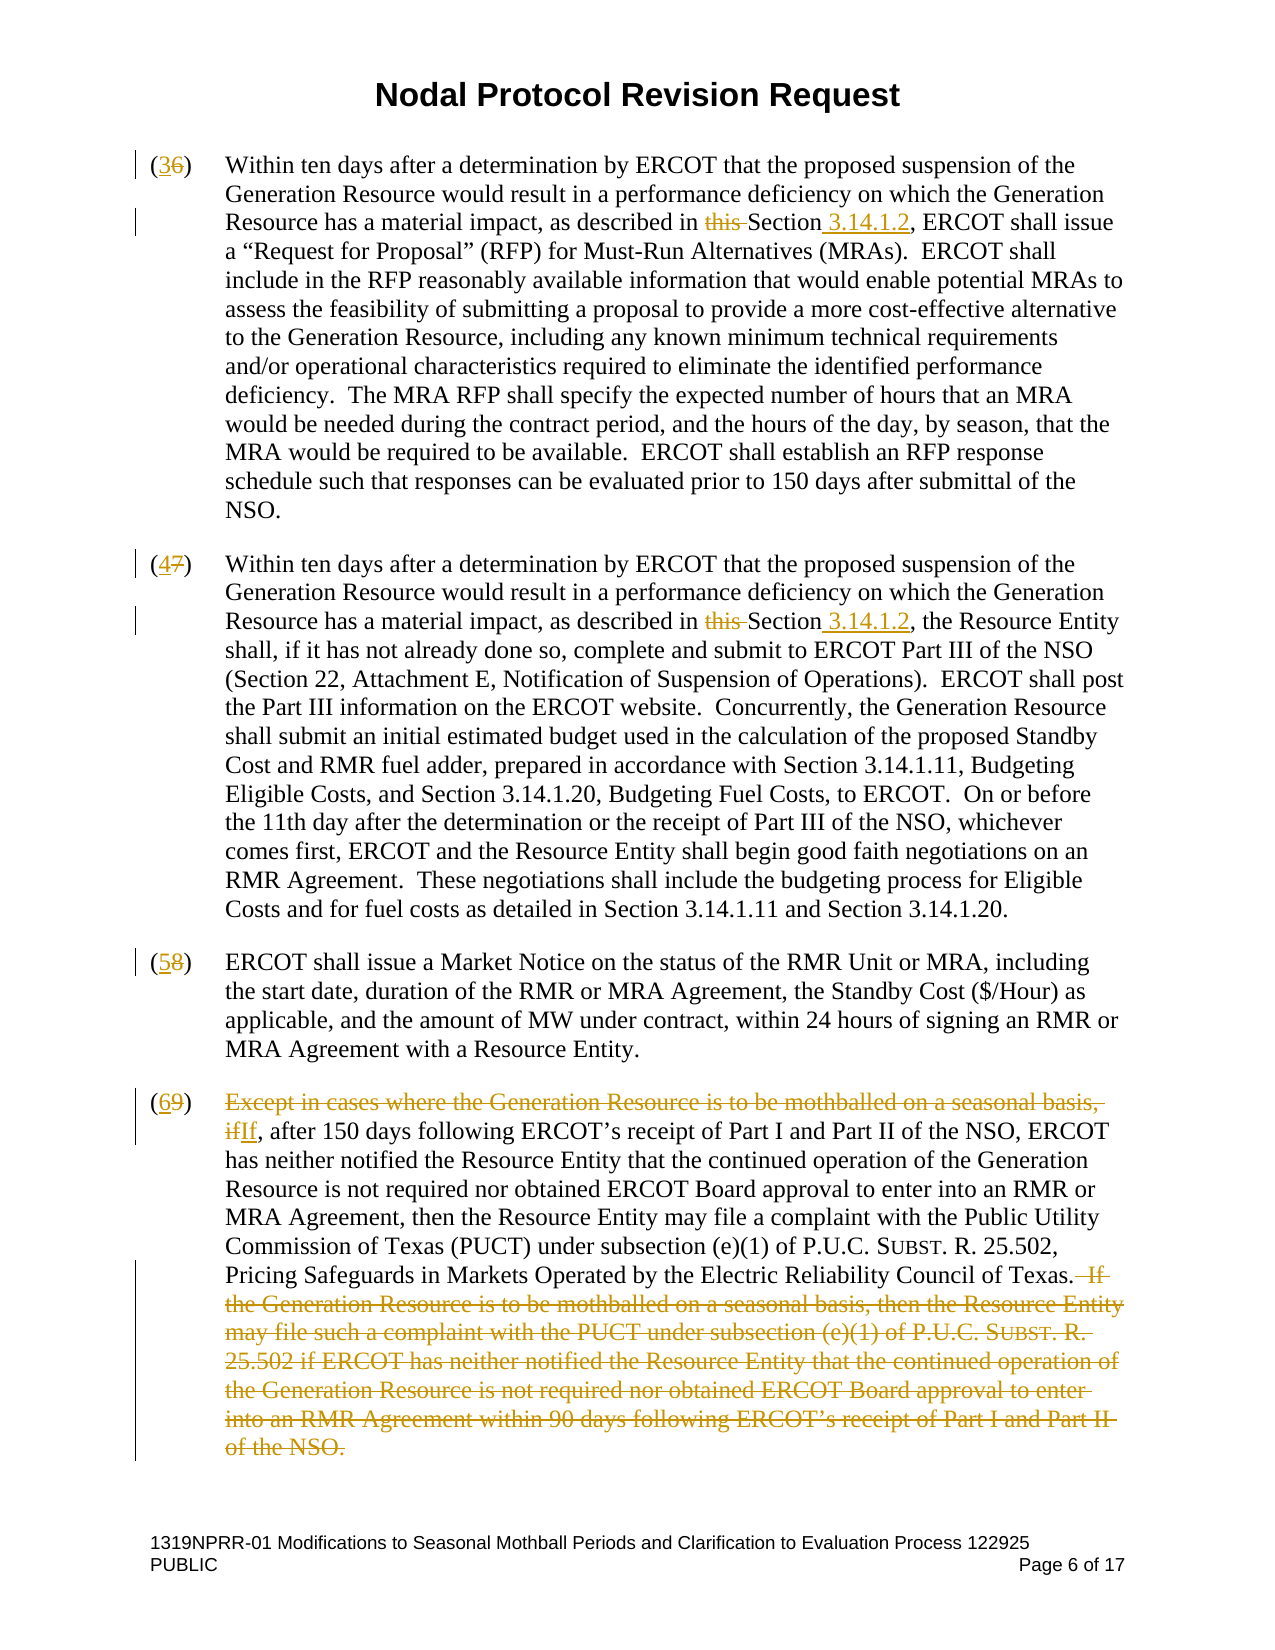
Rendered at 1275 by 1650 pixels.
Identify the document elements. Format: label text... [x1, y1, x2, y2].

list () ERCOT shall issue a Market Notice on the status of the RMR Unit or MRA, including the start date, duration of the RMR or MRA Agreement, the Standby Cost ($/Hour) as applicable, and the amount of MW under contract, within 24 hours of signing an RMR or MRA Agreement with a Resource Entity. [150, 947, 1125, 1062]
list () , after 150 days following ERCOT’s receipt of Part I and Part II of the NSO, ERCOT has neither notified the Resource Entity that the continued operation of the Generation Resource is not required nor obtained ERCOT Board approval to enter into an RMR or MRA Agreement, then the Resource Entity may file a complaint with the Public Utility Commission of Texas (PUCT) under subsection (e)(1) of P.U.C. Subst. R. 25.502, Pricing Safeguards in Markets Operated by the Electric Reliability Council of Texas. [150, 1087, 1125, 1461]
text () Within ten days after a determination by ERCOT that the proposed suspension of the Generation Resource would result in a performance deficiency on which the Generation Resource has a material impact, as described in Section, ERCOT shall issue a “Request for Proposal” (RFP) for Must-Run Alternatives (MRAs). ERCOT shall include in the RFP reasonably available information that would enable potential MRAs to assess the feasibility of submitting a proposal to provide a more cost-effective alternative to the Generation Resource, including any known minimum technical requirements and/or operational characteristics required to eliminate the identified performance deficiency. The MRA RFP shall specify the expected number of hours that an MRA would be needed during the contract period, and the hours of the day, by season, that the MRA would be required to be available. ERCOT shall establish an RFP response schedule such that responses can be evaluated prior to 150 days after submittal of the NSO. [150, 150, 1125, 524]
text () Within ten days after a determination by ERCOT that the proposed suspension of the Generation Resource would result in a performance deficiency on which the Generation Resource has a material impact, as described in Section, the Resource Entity shall, if it has not already done so, complete and submit to ERCOT Part III of the NSO (Section 22, Attachment E, Notification of Suspension of Operations). ERCOT shall post the Part III information on the ERCOT website. Concurrently, the Generation Resource shall submit an initial estimated budget used in the calculation of the proposed Standby Cost and RMR fuel adder, prepared in accordance with Section 3.14.1.11, Budgeting Eligible Costs, and Section 3.14.1.20, Budgeting Fuel Costs, to ERCOT. On or before the 11th day after the determination or the receipt of Part III of the NSO, whichever comes first, ERCOT and the Resource Entity shall begin good faith negotiations on an RMR Agreement. These negotiations shall include the budgeting process for Eligible Costs and for fuel costs as detailed in Section 3.14.1.11 and Section 3.14.1.20. [150, 549, 1125, 922]
